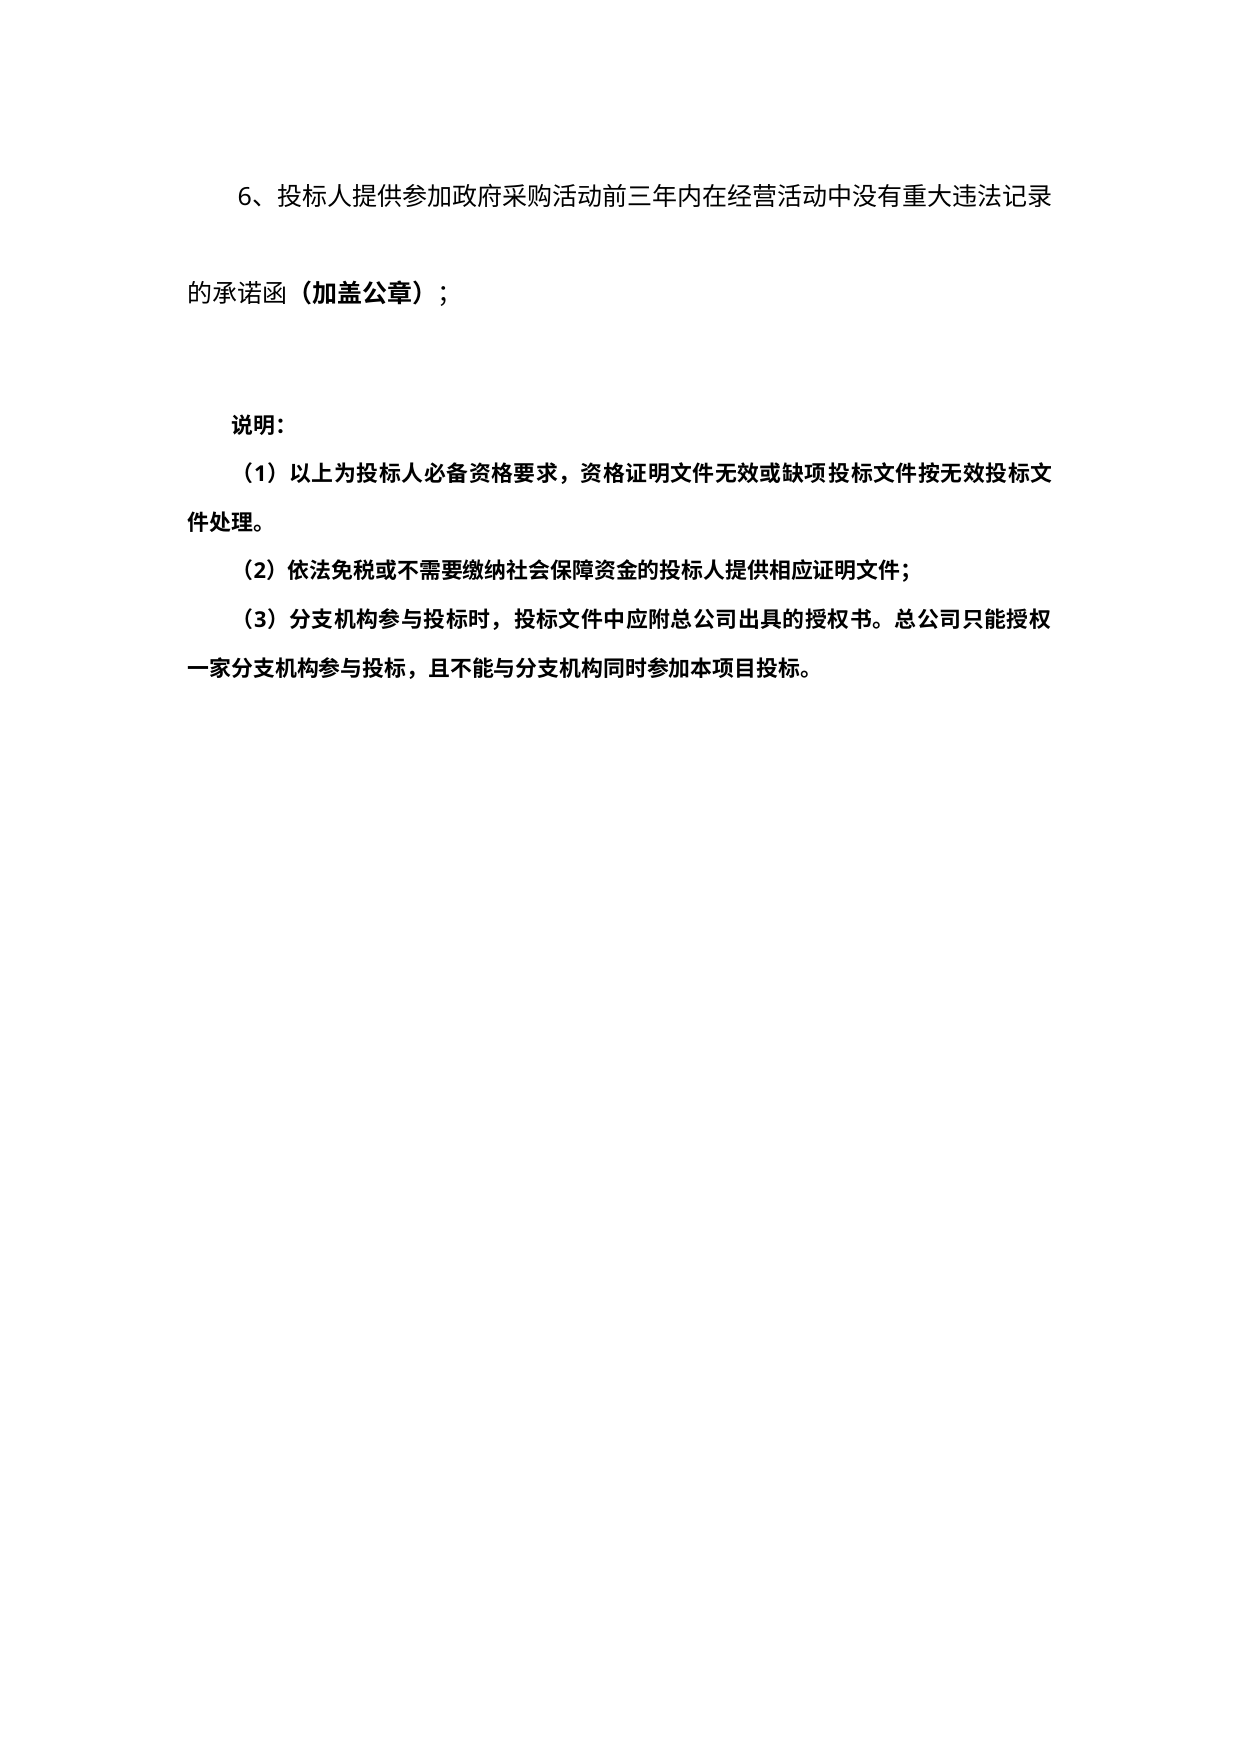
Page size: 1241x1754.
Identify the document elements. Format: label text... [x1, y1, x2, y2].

text （1）以上为投标人必备资格要求，资格证明文件无效或缺项投标文件按无效投标文件处理。 [187, 456, 1053, 537]
text （2）依法免税或不需要缴纳社会保障资金的投标人提供相应证明文件； [187, 553, 1053, 586]
text 说明： [187, 408, 1053, 440]
list 6、投标人提供参加政府采购活动前三年内在经营活动中没有重大违法记录的承诺函（加盖公章）； [187, 162, 1073, 324]
text （3）分支机构参与投标时，投标文件中应附总公司出具的授权书。总公司只能授权一家分支机构参与投标，且不能与分支机构同时参加本项目投标。 [187, 601, 1053, 683]
